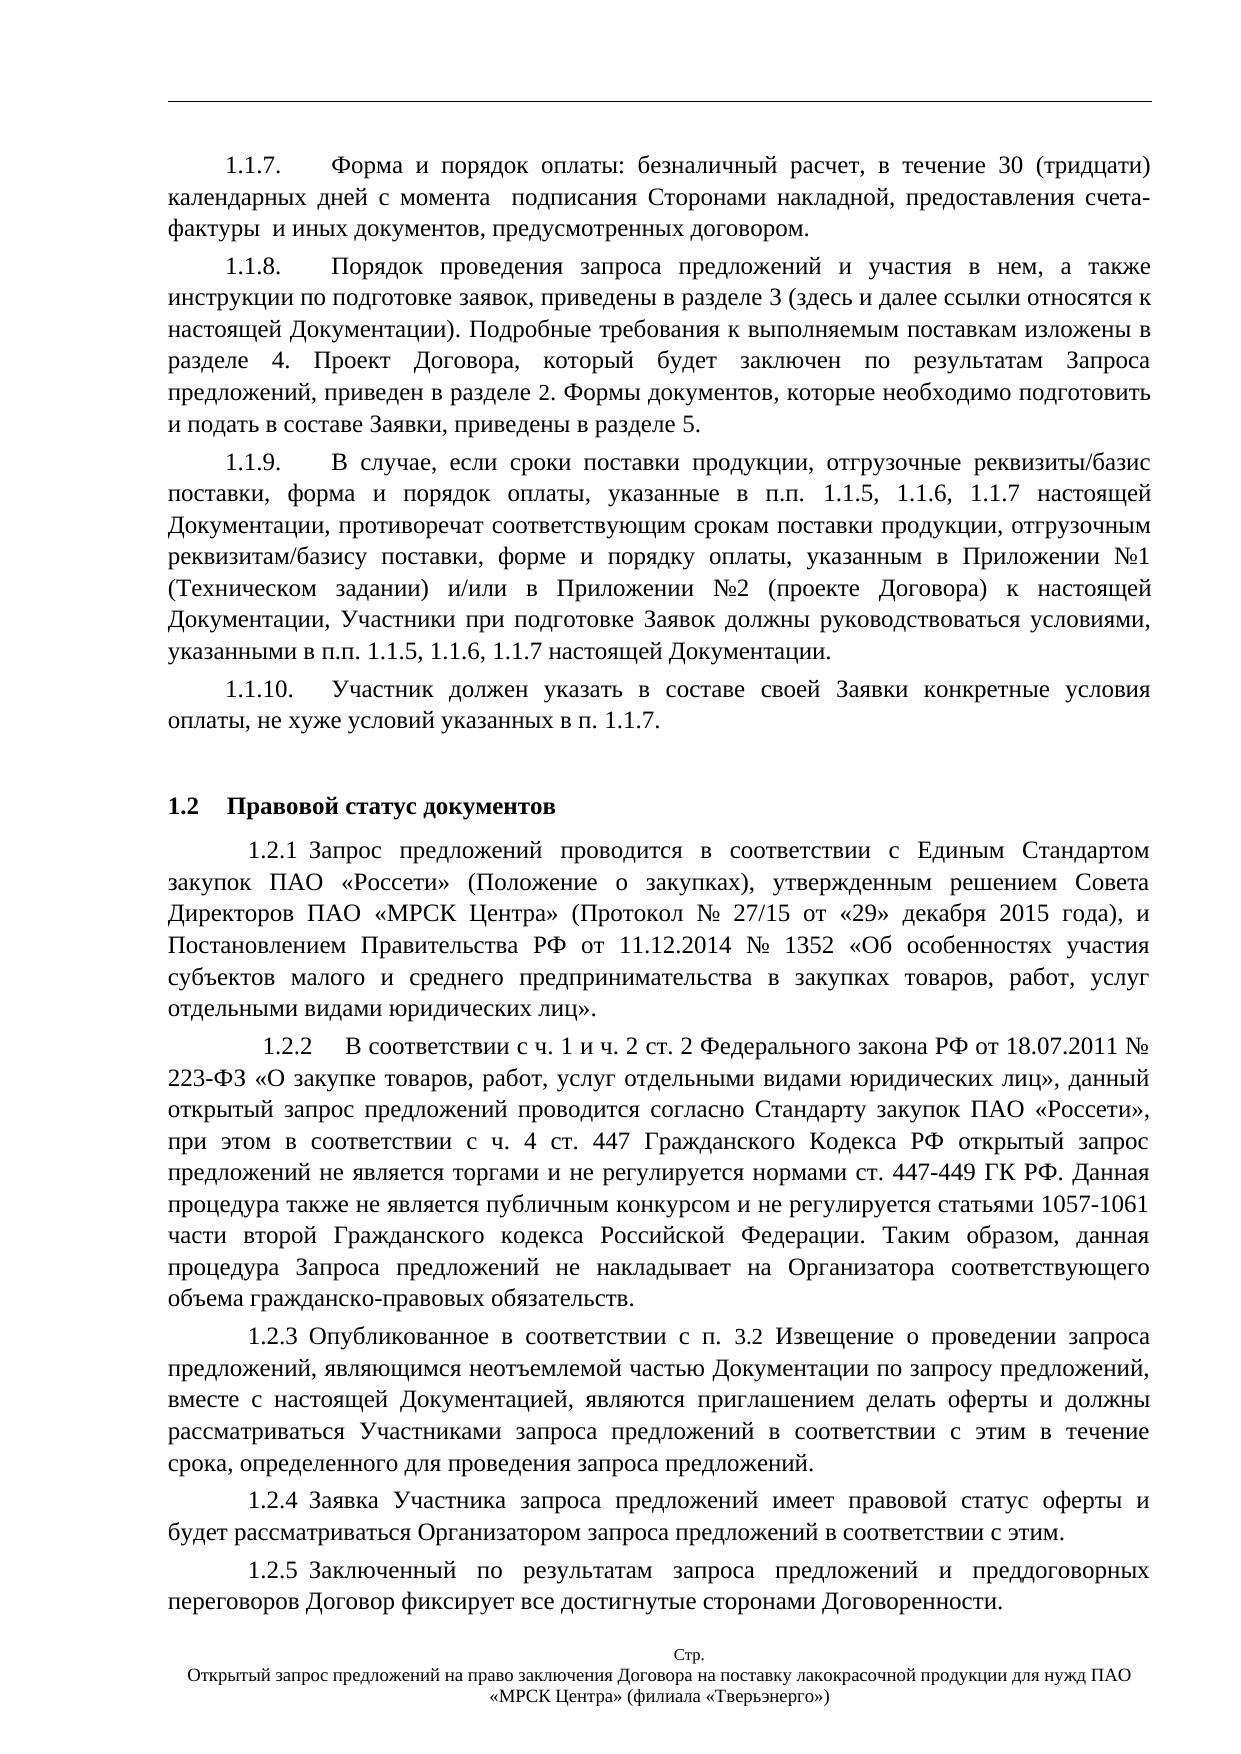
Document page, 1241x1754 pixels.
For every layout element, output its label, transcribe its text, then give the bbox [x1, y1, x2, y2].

list Порядок проведения запроса предложений и участия в нем, а также инструкции по подготовке заявок, приведены в разделе 3 (здесь и далее ссылки относятся к настоящей Документации). Подробные требования к выполняемым поставкам изложены в разделе 4. Проект Договора, который будет заключен по результатам Запроса предложений, приведен в разделе 2. Формы документов, которые необходимо подготовить и подать в составе Заявки, приведены в разделе 5. [168, 251, 1152, 437]
list Заключенный по результатам запроса предложений и преддоговорных переговоров Договор фиксирует все достигнутые сторонами Договоренности. [168, 1555, 1150, 1615]
list Форма и порядок оплаты: безналичный расчет, в течение 30 (тридцати) календарных дней с момента подписания Сторонами накладной, предоставления счета-фактуры и иных документов, предусмотренных договором. [168, 150, 1152, 242]
list В случае, если сроки поставки продукции, отгрузочные реквизиты/базис поставки, форма и порядок оплаты, указанные в п.п. 1.1.5, 1.1.6, 1.1.7 настоящей Документации, противоречат соответствующим срокам поставки продукции, отгрузочным реквизитам/базису поставки, форме и порядку оплаты, указанным в Приложении №1 (Техническом задании) и/или в Приложении №2 (проекте Договора) к настоящей Документации, Участники при подготовке Заявок должны руководствоваться условиями, указанными в п.п. 1.1.5, 1.1.6, 1.1.7 настоящей Документации. [168, 447, 1152, 665]
list Участник должен указать в составе своей Заявки конкретные условия оплаты, не хуже условий указанных в п. 1.1.7. [168, 674, 1152, 734]
list В соответствии с ч. 1 и ч. 2 ст. 2 Федерального закона РФ от 18.07.2011 № 223-ФЗ «О закупке товаров, работ, услуг отдельными видами юридических лиц», данный открытый запрос предложений проводится согласно Стандарту закупок ПАО «Россети», при этом в соответствии с ч. 4 ст. 447 Гражданского Кодекса РФ открытый запрос предложений не является торгами и не регулируется нормами ст. 447-449 ГК РФ. Данная процедура также не является публичным конкурсом и не регулируется статьями 1057-1061 части второй Гражданского кодекса Российской Федерации. Таким образом, данная процедура Запроса предложений не накладывает на Организатора соответствующего объема гражданско-правовых обязательств. [168, 1031, 1150, 1312]
list Запрос предложений проводится в соответствии с Единым Стандартом закупок ПАО «Россети» (Положение о закупках), утвержденным решением Совета Директоров ПАО «МРСК Центра» (Протокол № 27/15 от «29» декабря 2015 года), и Постановлением Правительства РФ от 11.12.2014 № 1352 «Об особенностях участия субъектов малого и среднего предпринимательства в закупках товаров, работ, услуг отдельными видами юридических лиц». [168, 835, 1150, 1022]
subtitle Правовой статус документов [168, 791, 1152, 820]
list Заявка Участника запроса предложений имеет правовой статус оферты и будет рассматриваться Организатором запроса предложений в соответствии с этим. [168, 1485, 1150, 1546]
list Опубликованное в соответствии с п. 3.2 Извещение о проведении запроса предложений, являющимся неотъемлемой частью Документации по запросу предложений, вместе с настоящей Документацией, являются приглашением делать оферты и должны рассматриваться Участниками запроса предложений в соответствии с этим в течение срока, определенного для проведения запроса предложений. [168, 1321, 1150, 1476]
